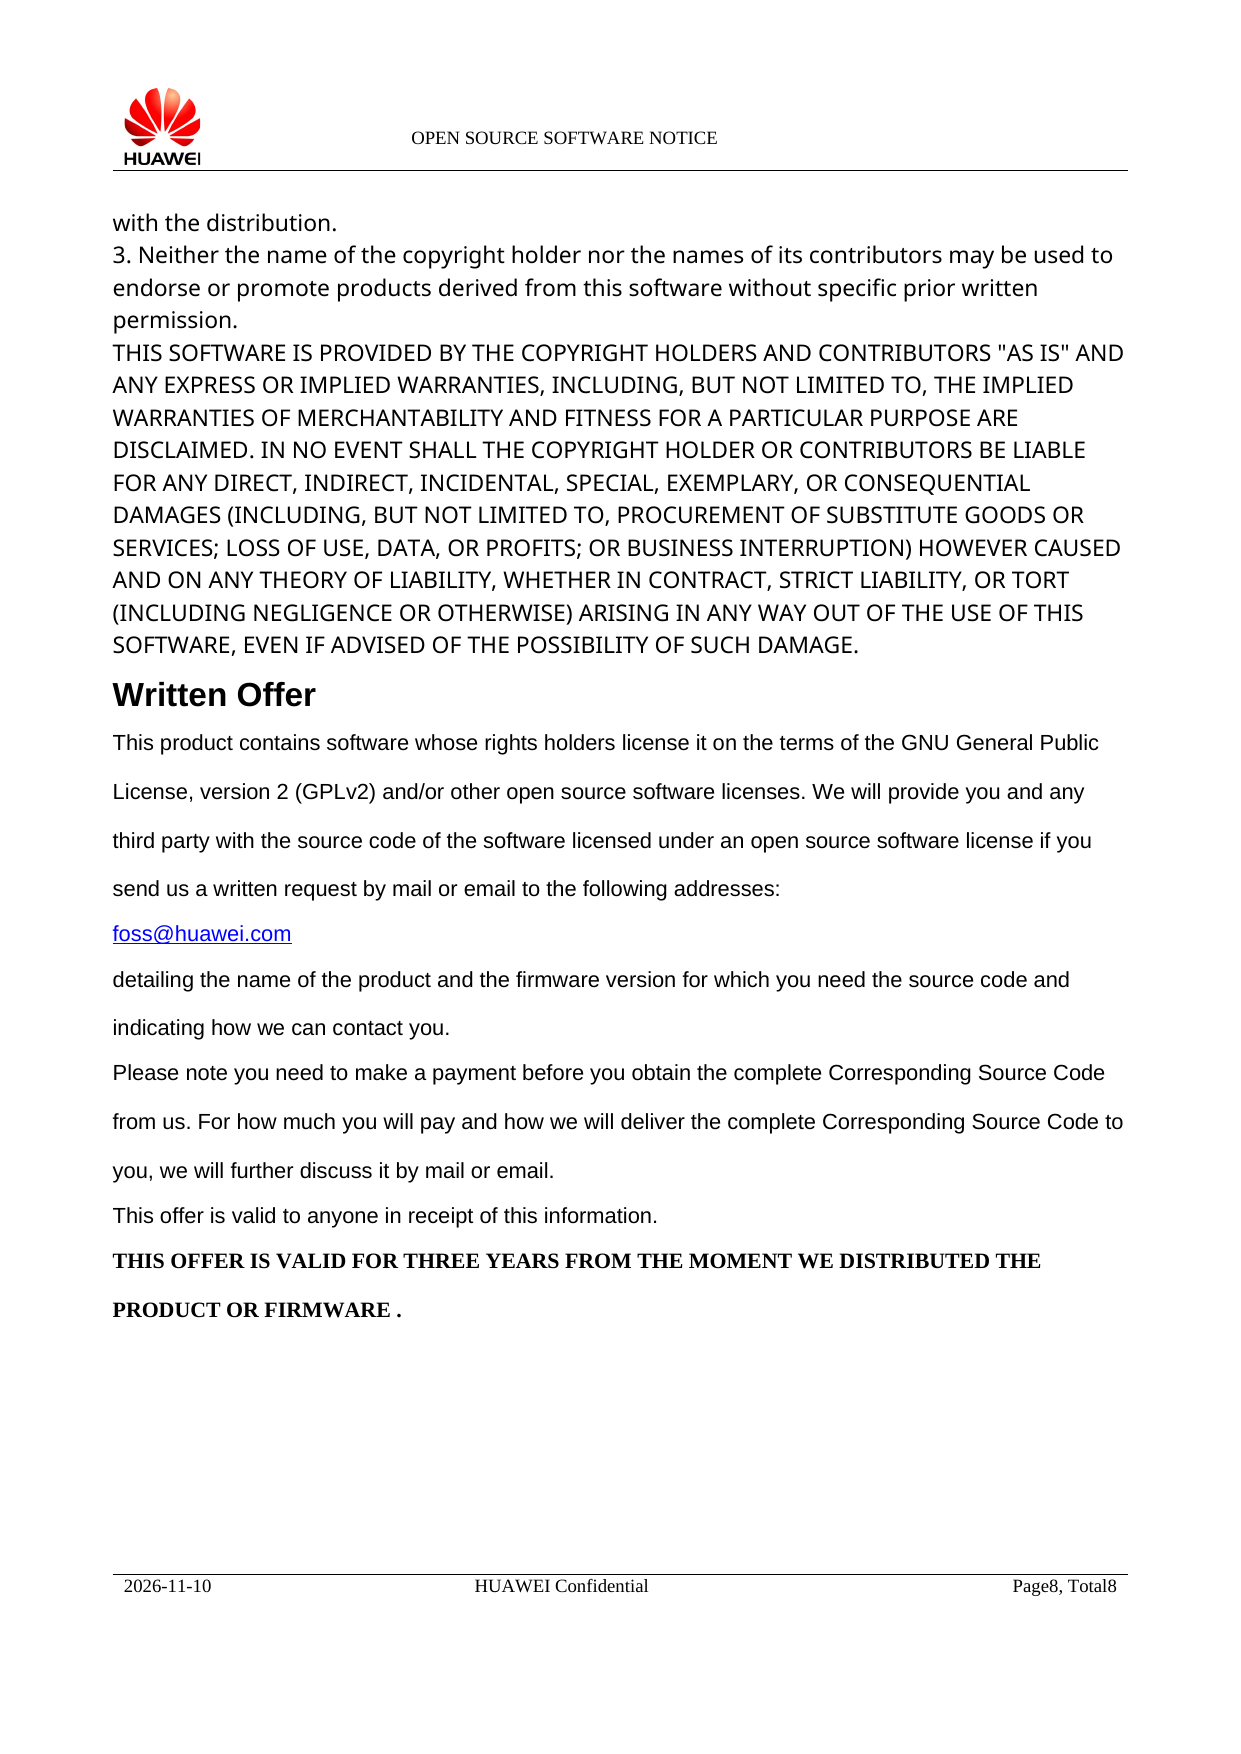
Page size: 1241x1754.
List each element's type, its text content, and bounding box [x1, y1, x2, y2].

text THIS SOFTWARE IS PROVIDED BY THE COPYRIGHT HOLDERS AND CONTRIBUTORS "AS IS" AND ANY EXPRESS OR IMPLIED WARRANTIES, INCLUDING, BUT NOT LIMITED TO, THE IMPLIED WARRANTIES OF MERCHANTABILITY AND FITNESS FOR A PARTICULAR PURPOSE ARE DISCLAIMED. IN NO EVENT SHALL THE COPYRIGHT HOLDER OR CONTRIBUTORS BE LIABLE FOR ANY DIRECT, INDIRECT, INCIDENTAL, SPECIAL, EXEMPLARY, OR CONSEQUENTIAL DAMAGES (INCLUDING, BUT NOT LIMITED TO, PROCUREMENT OF SUBSTITUTE GOODS OR SERVICES; LOSS OF USE, DATA, OR PROFITS; OR BUSINESS INTERRUPTION) HOWEVER CAUSED AND ON ANY THEORY OF LIABILITY, WHETHER IN CONTRACT, STRICT LIABILITY, OR TORT (INCLUDING NEGLIGENCE OR OTHERWISE) ARISING IN ANY WAY OUT OF THE USE OF THIS SOFTWARE, EVEN IF ADVISED OF THE POSSIBILITY OF SUCH DAMAGE. [112, 336, 1128, 661]
text This product contains software whose rights holders license it on the terms of the GNU General Public License, version 2 (GPLv2) and/or other open source software licenses. We will provide you and any third party with the source code of the software licensed under an open source software license if you send us a written request by mail or email to the following addresses: [112, 726, 1128, 905]
text Please note you need to make a payment before you obtain the complete Corresponding Source Code from us. For how much you will pay and how we will deliver the complete Corresponding Source Code to you, we will further discuss it by mail or email. [112, 1057, 1128, 1187]
text 3. Neither the name of the copyright holder nor the names of its contributors may be used to endorse or promote products derived from this software without specific prior written permission. [112, 239, 1128, 336]
text detailing the name of the product and the firmware version for which you need the source code and indicating how we can contact you. [112, 963, 1128, 1044]
picture [124, 88, 201, 165]
text Written Offer [112, 661, 1128, 726]
text foss@huawei.com [112, 918, 1128, 950]
text This offer is valid to anyone in receipt of this information. [112, 1199, 1128, 1232]
text This offer is valid for three years from the moment we distributed the product or firmware . [112, 1244, 1128, 1326]
